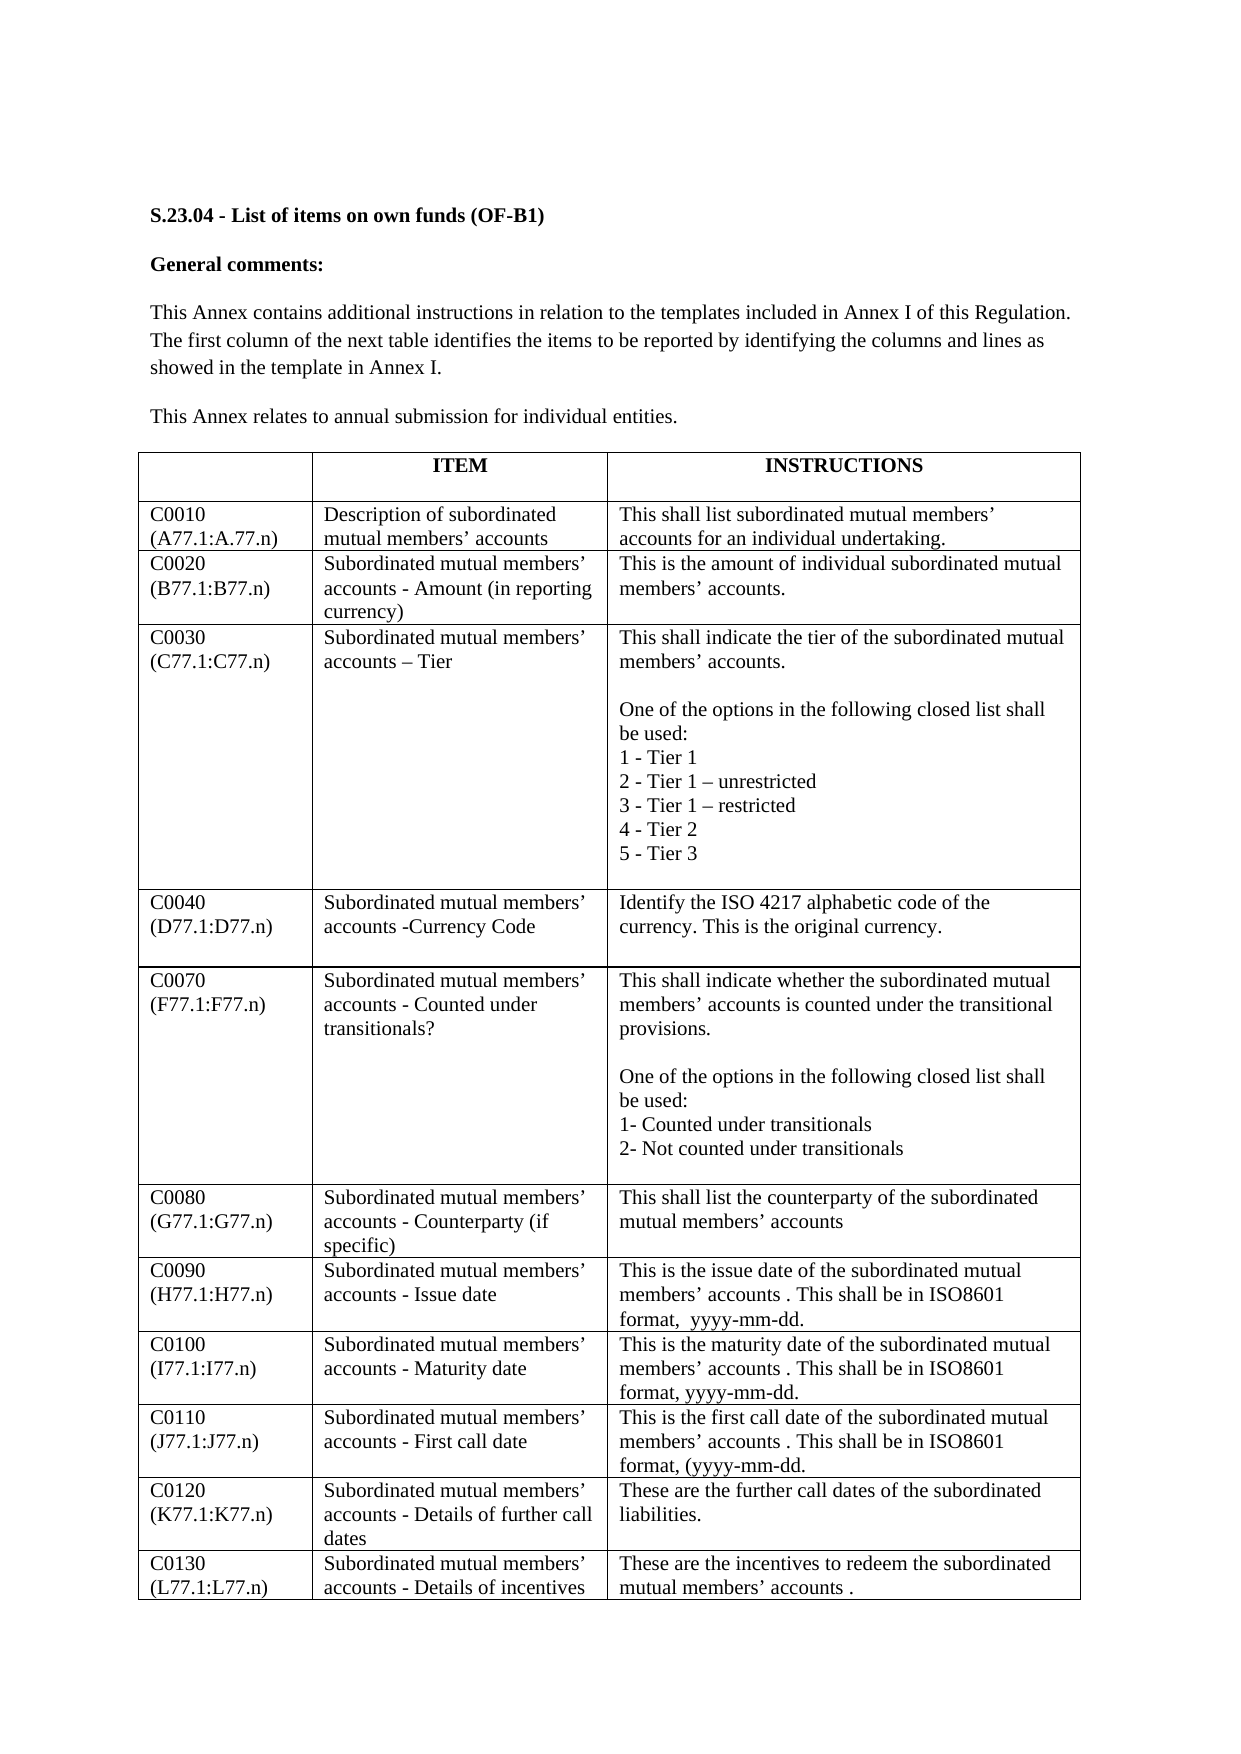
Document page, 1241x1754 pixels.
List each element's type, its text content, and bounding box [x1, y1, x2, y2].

text General comments: [150, 251, 1090, 276]
table_cell Subordinated mutual members’ accounts - Counterparty (if specific) [313, 1185, 607, 1257]
table_cell Subordinated mutual members’ accounts - Amount (in reporting currency) [313, 551, 607, 623]
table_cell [313, 1551, 607, 1599]
table_cell C0010 (A77.1:A.77.n) [139, 502, 312, 550]
table_header ITEM [313, 453, 607, 501]
table_cell C0030 (C77.1:C77.n) [139, 625, 312, 889]
table_cell C0040 (D77.1:D77.n) [139, 890, 312, 966]
table_cell C0100 (I77.1:I77.n) [139, 1332, 312, 1404]
table_header INSTRUCTIONS [608, 453, 1080, 501]
text This Annex contains additional instructions in relation to the templates included in Annex I of this Regulation. The first column of the next table identifies the items to be reported by identifying the columns and lines as showed in the template in Annex I. [150, 300, 1090, 379]
table_cell Subordinated mutual members’ accounts -Currency Code [313, 890, 607, 966]
text This Annex relates to annual submission for individual entities. [150, 403, 1090, 428]
table_cell Identify the ISO 4217 alphabetic code of the currency. This is the original currency. [608, 890, 1080, 966]
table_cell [608, 1551, 1080, 1599]
table_cell Subordinated mutual members’ accounts - Counted under transitionals? [313, 968, 607, 1184]
table_cell C0090 (H77.1:H77.n) [139, 1258, 312, 1331]
table_cell These are the further call dates of the subordinated liabilities. [608, 1478, 1080, 1550]
table_cell This is the issue date of the subordinated mutual members’ accounts . This shall be in ISO8601 format, yyyy-mm-dd. [608, 1258, 1080, 1331]
table_cell This shall indicate whether the subordinated mutual members’ accounts is counted under the transitional provisions. One of the options in the following closed list shall be used: 1- Counted under transitionals 2- Not counted under transitionals [608, 968, 1080, 1184]
table_cell C0080 (G77.1:G77.n) [139, 1185, 312, 1257]
table_cell This shall list subordinated mutual members’ accounts for an individual undertaking. [608, 502, 1080, 550]
table_cell This shall list the counterparty of the subordinated mutual members’ accounts [608, 1185, 1080, 1257]
table_cell C0120 (K77.1:K77.n) [139, 1478, 312, 1550]
table_cell Description of subordinated mutual members’ accounts [313, 502, 607, 550]
table_cell This is the maturity date of the subordinated mutual members’ accounts . This shall be in ISO8601 format, yyyy-mm-dd. [608, 1332, 1080, 1404]
table_cell This is the first call date of the subordinated mutual members’ accounts . This shall be in ISO8601 format, (yyyy-mm-dd. [608, 1405, 1080, 1477]
table_header [139, 453, 312, 501]
table_cell C0020 (B77.1:B77.n) [139, 551, 312, 623]
text S.23.04 - List of items on own funds (OF-B1) [150, 203, 1090, 227]
table_cell Subordinated mutual members’ accounts - Maturity date [313, 1332, 607, 1404]
table_cell This shall indicate the tier of the subordinated mutual members’ accounts. One of the options in the following closed list shall be used: 1 - Tier 1 2 - Tier 1 – unrestricted 3 - Tier 1 – restricted 4 - Tier 2 5 - Tier 3 [608, 625, 1080, 889]
table_cell C0110 (J77.1:J77.n) [139, 1405, 312, 1477]
table_cell This is the amount of individual subordinated mutual members’ accounts. [608, 551, 1080, 623]
table_cell Subordinated mutual members’ accounts – Tier [313, 625, 607, 889]
table_cell C0130 (L77.1:L77.n) [139, 1551, 312, 1599]
table_cell Subordinated mutual members’ accounts - First call date [313, 1405, 607, 1477]
table_cell Subordinated mutual members’ accounts - Issue date [313, 1258, 607, 1331]
table_cell C0070 (F77.1:F77.n) [139, 968, 312, 1184]
table_cell Subordinated mutual members’ accounts - Details of further call dates [313, 1478, 607, 1550]
